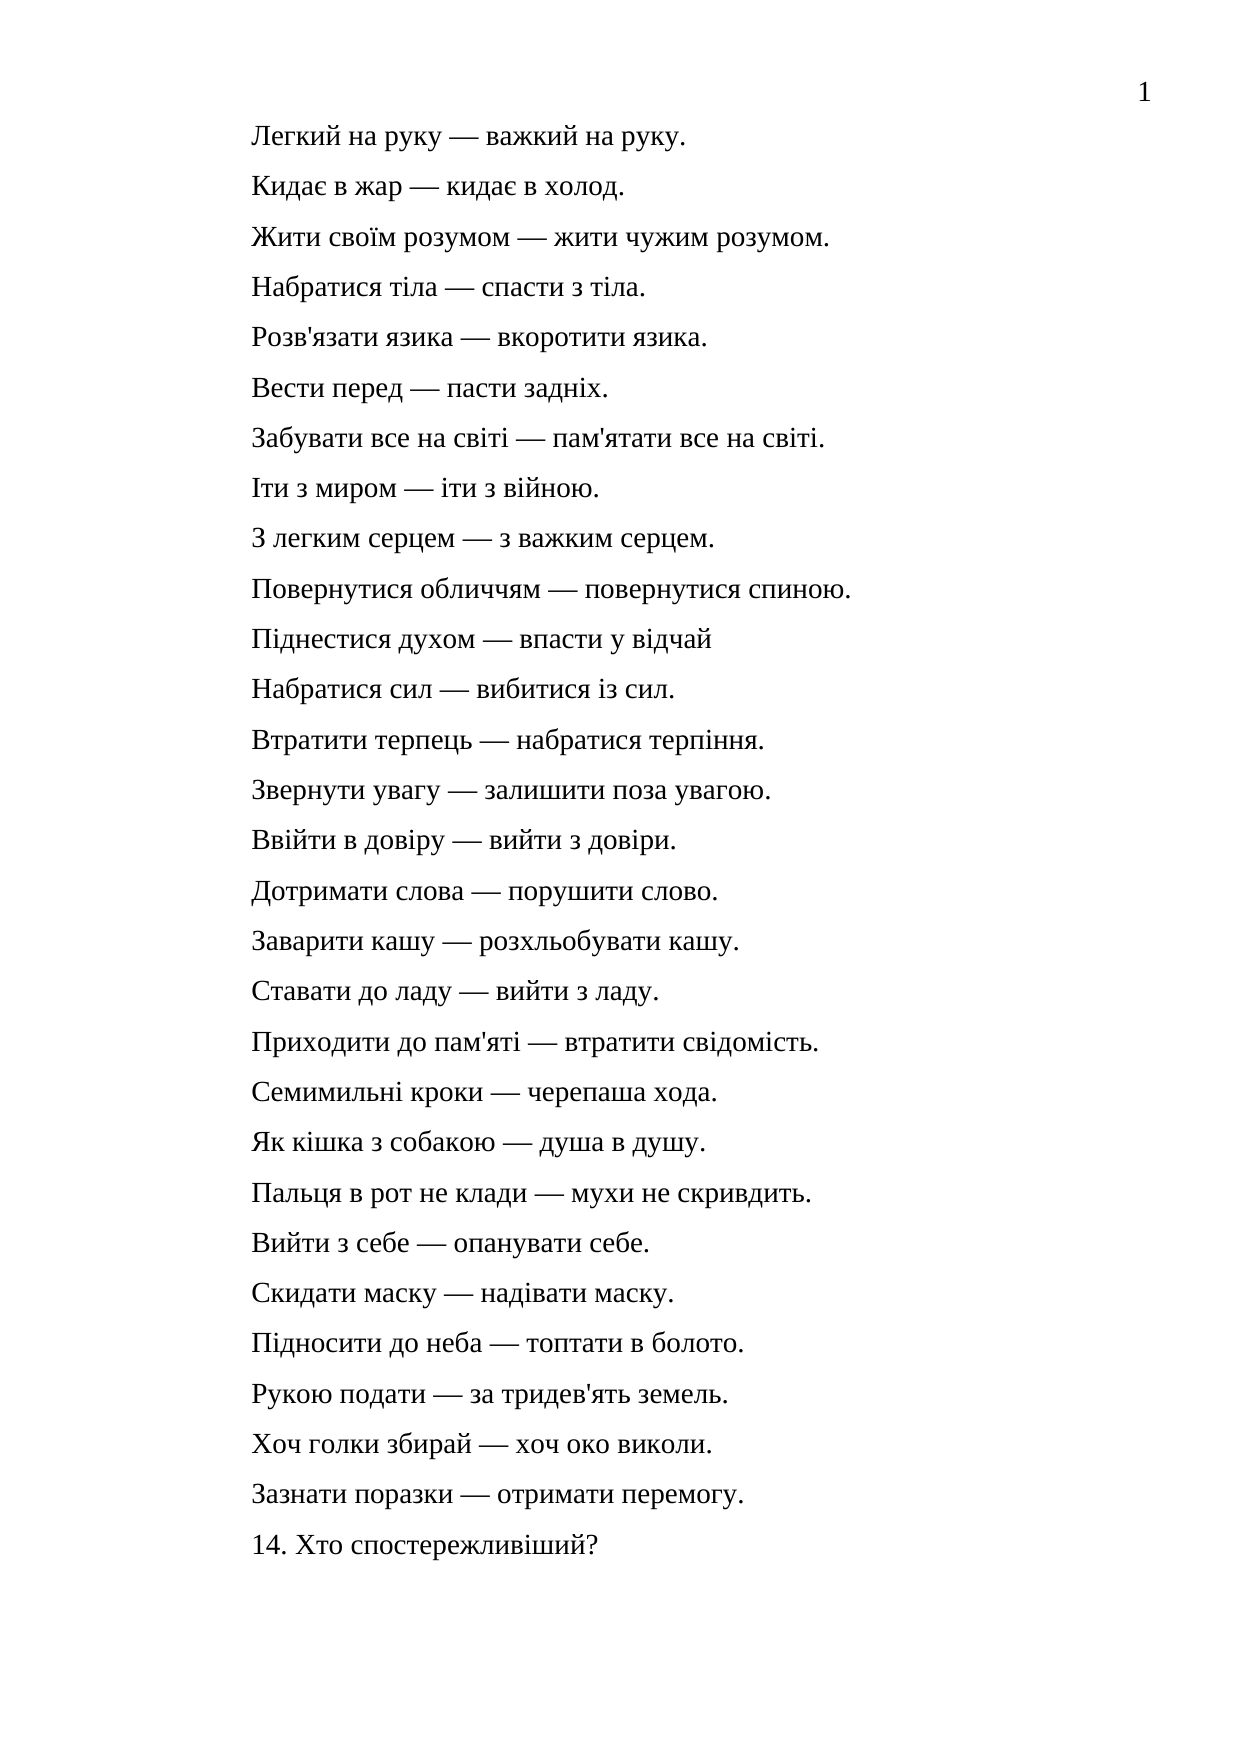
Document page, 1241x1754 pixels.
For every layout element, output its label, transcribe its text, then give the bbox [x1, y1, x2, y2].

text Повернутися обличчям — повернутися спиною. [177, 571, 1152, 604]
text Вести перед — пасти задніх. [177, 370, 1152, 403]
text Звернути увагу — залишити поза увагою. [177, 772, 1152, 806]
text Набратися сил — вибитися із сил. [177, 672, 1152, 705]
text Втратити терпець — набратися терпіння. [177, 722, 1152, 755]
text Скидати маску — надівати маску. [177, 1275, 1152, 1309]
text Жити своїм розумом — жити чужим розумом. [177, 219, 1152, 252]
text 14. Хто спостережливіший? [177, 1527, 1152, 1560]
text Іти з миром — іти з війною. [177, 470, 1152, 504]
text Зазнати поразки — отримати перемогу. [177, 1477, 1152, 1510]
text Як кішка з собакою — душа в душу. [177, 1124, 1152, 1158]
text Вийти з себе — опанувати себе. [177, 1225, 1152, 1258]
text Легкий на руку — важкий на руку. [177, 118, 1152, 152]
text Забувати все на світі — пам'ятати все на світі. [177, 420, 1152, 453]
text Приходити до пам'яті — втратити свідомість. [177, 1024, 1152, 1057]
text Розв'язати язика — вкоротити язика. [177, 319, 1152, 353]
text Пальця в рот не клади — мухи не скривдить. [177, 1175, 1152, 1208]
text Підносити до неба — топтати в болото. [177, 1326, 1152, 1359]
text Рукою подати — за тридев'ять земель. [177, 1376, 1152, 1409]
text Дотримати слова — порушити слово. [177, 873, 1152, 906]
text Кидає в жар — кидає в холод. [177, 168, 1152, 202]
text З легким серцем — з важким серцем. [177, 521, 1152, 554]
text Набратися тіла — спасти з тіла. [177, 269, 1152, 303]
text Хоч голки збирай — хоч око виколи. [177, 1426, 1152, 1460]
text Ставати до ладу — вийти з ладу. [177, 973, 1152, 1007]
text Заварити кашу — розхльобувати кашу. [177, 923, 1152, 957]
text Піднестися духом — впасти у відчай [177, 621, 1152, 655]
text Семимильні кроки — черепаша хода. [177, 1074, 1152, 1108]
text Ввійти в довіру — вийти з довіри. [177, 822, 1152, 856]
